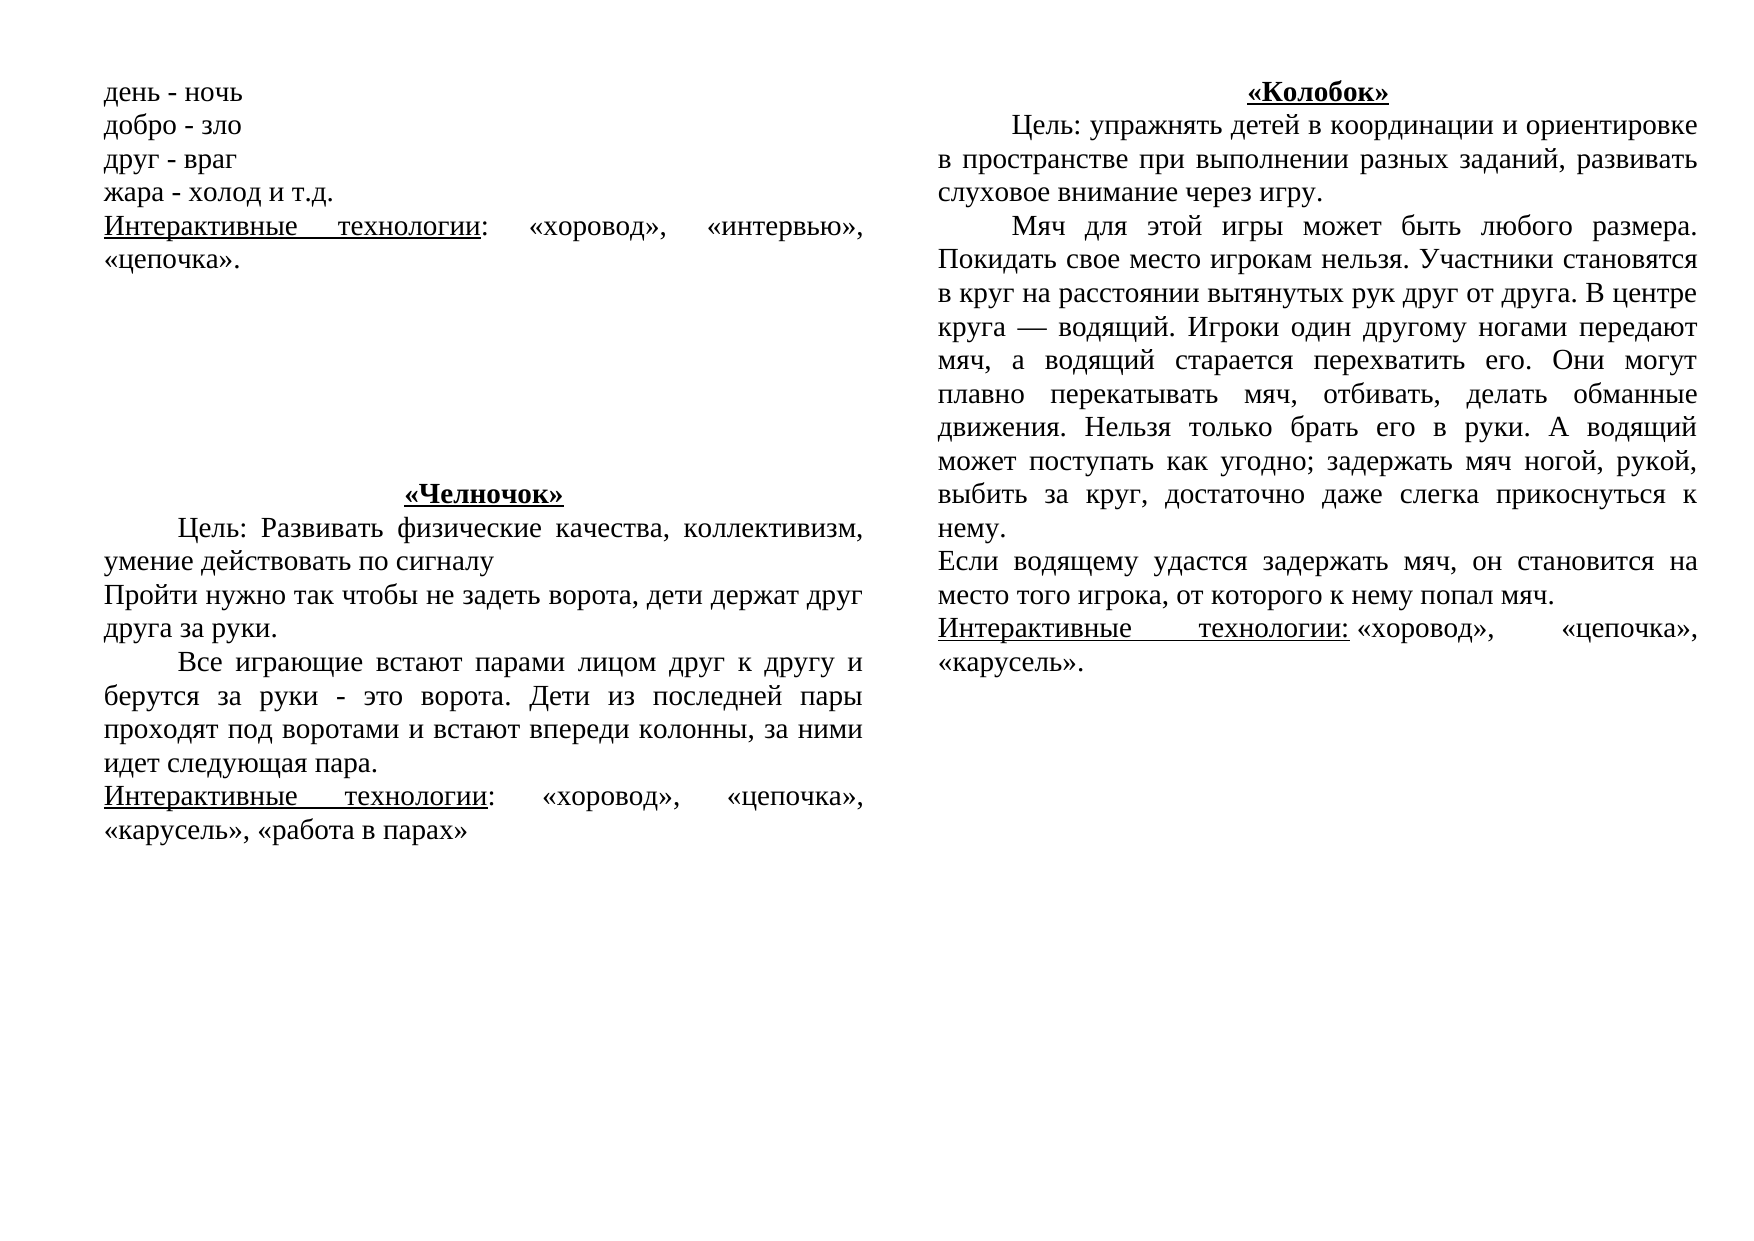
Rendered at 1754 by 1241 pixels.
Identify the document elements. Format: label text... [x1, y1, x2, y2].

text «Колобок» [938, 74, 1698, 107]
text Мяч для этой игры может быть любого размера. Покидать свое место игрокам нельзя. Участники становятся в круг на расстоянии вытянутых рук друг от друга. В центре круга — водящий. Игроки один другому ногами передают мяч, а водящий старается перехватить его. Они могут плавно перекатывать мяч, отбивать, делать обманные движения. Нельзя только брать его в руки. А водящий может поступать как угодно; задержать мяч ногой, рукой, выбить за круг, достаточно даже слегка прикоснуться к нему. [938, 208, 1698, 543]
text Интерактивные технологии: «хоровод», «цепочка», «карусель». [938, 611, 1698, 678]
text Интерактивные технологии: «хоровод», «интервью», «цепочка». [103, 208, 864, 275]
text Цель: упражнять детей в координации и ориентировке в пространстве при выполнении разных заданий, развивать слуховое внимание через игру. [938, 107, 1698, 208]
text Пройти нужно так чтобы не задеть ворота, дети держат друг друга за руки. [103, 577, 864, 644]
text Все играющие встают парами лицом друг к другу и берутся за руки - это ворота. Дети из последней пары проходят под воротами и встают впереди колонны, за ними идет следующая пара. [103, 644, 864, 778]
text Интерактивные технологии: «хоровод», «цепочка», «карусель», «работа в парах» [103, 778, 864, 845]
text Если водящему удастся задержать мяч, он становится на место того игрока, от которого к нему попал мяч. [938, 543, 1698, 611]
text «Челночок» [103, 476, 864, 510]
text Цель: Развивать физические качества, коллективизм, умение действовать по сигналу [103, 510, 864, 577]
